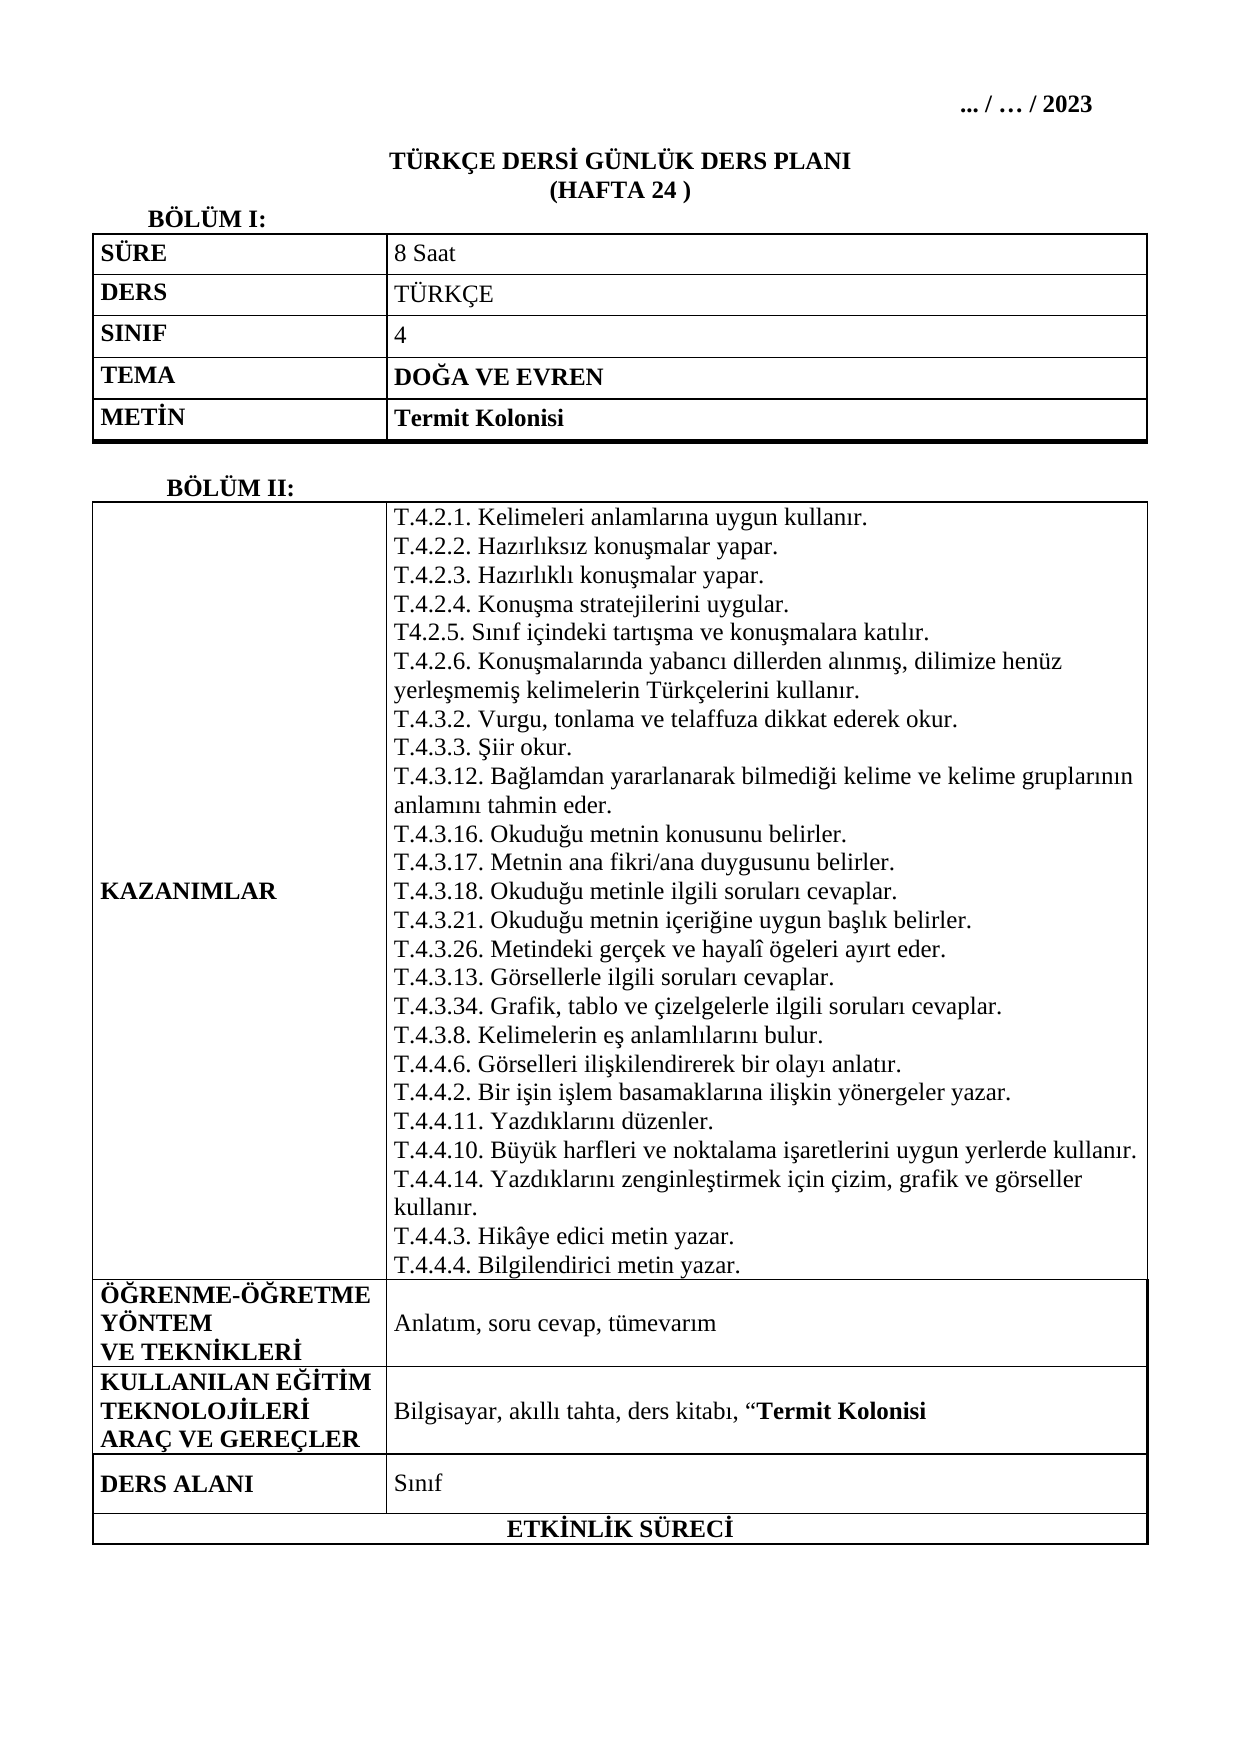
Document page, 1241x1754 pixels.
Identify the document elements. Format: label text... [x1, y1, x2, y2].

table_header SÜRE [94, 235, 386, 274]
table_cell Termit Kolonisi [388, 400, 1146, 439]
table_cell ETKİNLİK SÜRECİ [94, 1514, 1146, 1543]
table_cell ÖĞRENME-ÖĞRETME YÖNTEM VE TEKNİKLERİ [93, 1280, 386, 1366]
table_cell SINIF [94, 316, 386, 356]
text ... / … / 2023 [148, 89, 1092, 117]
table_cell DERS ALANI [94, 1455, 386, 1513]
table_cell TEMA [94, 358, 386, 398]
table_header 8 Saat [388, 235, 1146, 274]
table_cell 4 [388, 316, 1146, 356]
table_header KAZANIMLAR [93, 503, 386, 1279]
table_cell KULLANILAN EĞİTİM TEKNOLOJİLERİ ARAÇ VE GEREÇLER [93, 1367, 386, 1453]
table_cell DOĞA VE EVREN [388, 358, 1146, 398]
table_cell Sınıf [387, 1455, 1146, 1513]
table_header T.4.2.1. Kelimeleri anlamlarına uygun kullanır. T.4.2.2. Hazırlıksız konuşmalar yapar. T.4.2.3. Hazırlıklı konuşmalar yapar. T.4.2.4. Konuşma stratejilerini uygular. T4.2.5. Sınıf içindeki tartışma ve konuşmalara katılır. T.4.2.6. Konuşmalarında yabancı dillerden alınmış, dilimize henüz yerleşmemiş kelimelerin Türkçelerini kullanır. T.4.3.2. Vurgu, tonlama ve telaffuza dikkat ederek okur. T.4.3.3. Şiir okur. T.4.3.12. Bağlamdan yararlanarak bilmediği kelime ve kelime gruplarının anlamını tahmin eder. T.4.3.16. Okuduğu metnin konusunu belirler. T.4.3.17. Metnin ana fikri/ana duygusunu belirler. T.4.3.18. Okuduğu metinle ilgili soruları cevaplar. T.4.3.21. Okuduğu metnin içeriğine uygun başlık belirler. T.4.3.26. Metindeki gerçek ve hayalî ögeleri ayırt eder. T.4.3.13. Görsellerle ilgili soruları cevaplar. T.4.3.34. Grafik, tablo ve çizelgelerle ilgili soruları cevaplar. T.4.3.8. Kelimelerin eş anlamlılarını bulur. T.4.4.6. Görselleri ilişkilendirerek bir olayı anlatır. T.4.4.2. Bir işin işlem basamaklarına ilişkin yönergeler yazar. T.4.4.11. Yazdıklarını düzenler. T.4.4.10. Büyük harfleri ve noktalama işaretlerini uygun yerlerde kullanır. T.4.4.14. Yazdıklarını zenginleştirmek için çizim, grafik ve görseller kullanır. T.4.4.3. Hikâye edici metin yazar. T.4.4.4. Bilgilendirici metin yazar. [387, 503, 1147, 1279]
text BÖLÜM II: [148, 473, 1092, 501]
text TÜRKÇE DERSİ GÜNLÜK DERS PLANI [148, 146, 1092, 175]
text BÖLÜM I: [148, 204, 1092, 232]
table_cell Bilgisayar, akıllı tahta, ders kitabı, “Termit Kolonisi [387, 1367, 1146, 1453]
table_cell TÜRKÇE [388, 275, 1146, 315]
table_cell Anlatım, soru cevap, tümevarım [387, 1280, 1146, 1366]
table_cell METİN [94, 400, 386, 439]
text (HAFTA 24 ) [148, 175, 1092, 204]
table_cell DERS [94, 275, 386, 315]
